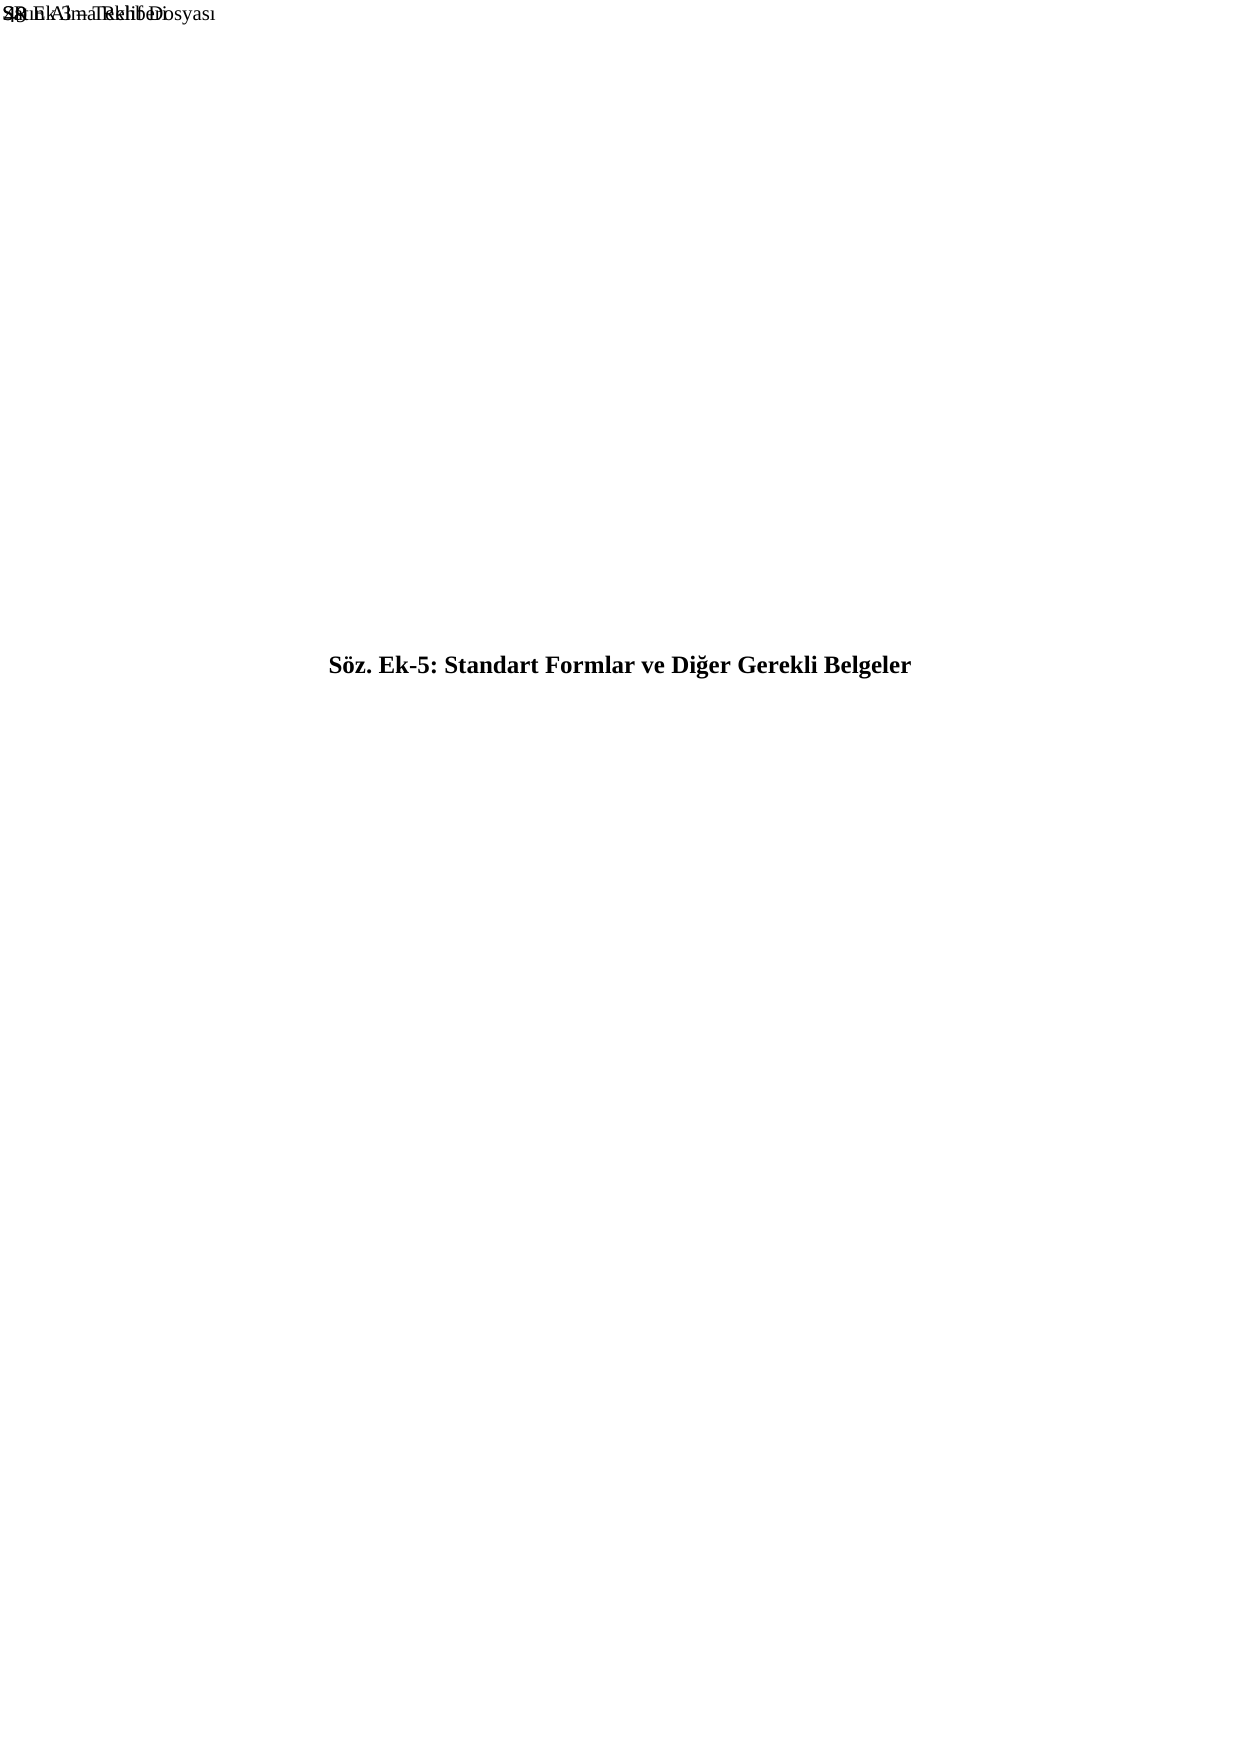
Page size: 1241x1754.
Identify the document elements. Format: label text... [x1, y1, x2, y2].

subtitle Söz. Ek-5: Standart Formlar ve Diğer Gerekli Belgeler [328, 650, 1223, 679]
